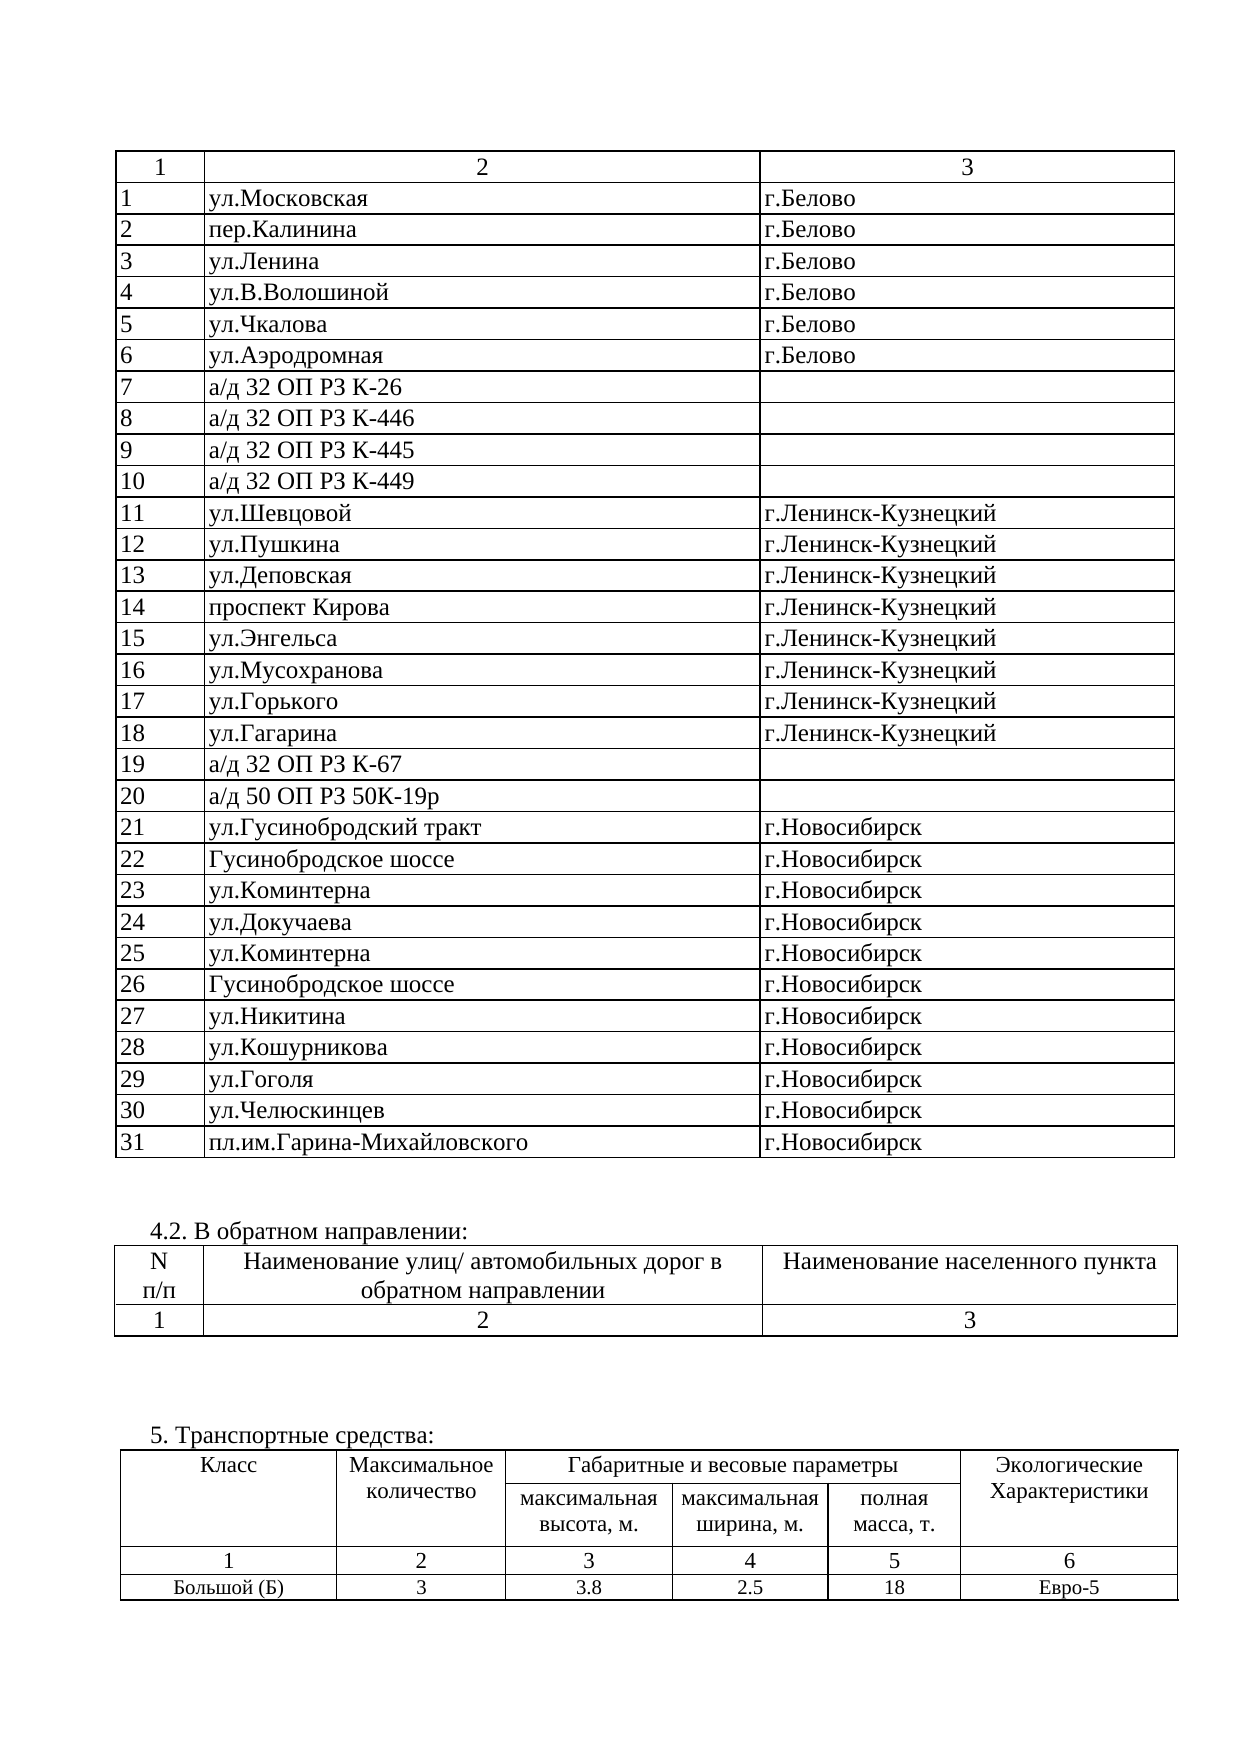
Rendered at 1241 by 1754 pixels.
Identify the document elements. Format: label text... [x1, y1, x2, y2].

table_cell ул.Коминтерна [205, 938, 759, 968]
table_cell г.Белово [761, 309, 1174, 339]
table_cell г.Новосибирск [761, 1001, 1174, 1031]
text 4.2. В обратном направлении: [150, 1216, 1090, 1244]
table_cell ул.Деповская [205, 561, 759, 590]
table_cell 2 [117, 215, 204, 244]
table_cell ул.Ленина [205, 246, 759, 276]
table_cell 17 [117, 686, 204, 716]
table_cell 2 [205, 152, 759, 181]
table_cell [761, 781, 1174, 811]
table_cell ул.Гусинобродский тракт [205, 812, 759, 842]
table_cell ул.Коминтерна [205, 875, 759, 905]
table_cell ул.Чкалова [205, 309, 759, 339]
table_cell а/д 32 ОП РЗ К-67 [205, 749, 759, 779]
table_cell [761, 435, 1174, 464]
table_cell г.Ленинск-Кузнецкий [761, 561, 1174, 590]
table_cell 10 [117, 466, 204, 496]
table_cell г.Ленинск-Кузнецкий [761, 655, 1174, 685]
table_cell Евро-5 [961, 1575, 1177, 1599]
table_cell 24 [117, 907, 204, 936]
table_cell 3 [506, 1547, 672, 1574]
table_cell максимальная ширина, м. [673, 1484, 827, 1546]
table_cell 1 [121, 1547, 336, 1574]
table_cell 31 [117, 1127, 204, 1157]
table_cell пл.им.Гарина-Михайловского [205, 1127, 759, 1157]
table_cell 30 [117, 1095, 204, 1125]
table_cell 20 [117, 781, 204, 811]
table_cell ул.Докучаева [205, 907, 759, 936]
table_cell г.Новосибирск [761, 1127, 1174, 1157]
table_cell а/д 50 ОП РЗ 50К-19р [205, 781, 759, 811]
table_cell г.Ленинск-Кузнецкий [761, 498, 1174, 527]
table_cell пер.Калинина [205, 215, 759, 244]
table_cell ул.Никитина [205, 1001, 759, 1031]
table_cell г.Ленинск-Кузнецкий [761, 623, 1174, 653]
table_cell 15 [117, 623, 204, 653]
table_cell г.Новосибирск [761, 875, 1174, 905]
text 5. Транспортные средства: [150, 1420, 1090, 1449]
table_cell 7 [117, 372, 204, 402]
table_cell г.Новосибирск [761, 907, 1174, 936]
table_cell 2 [337, 1547, 505, 1574]
table_cell 3 [763, 1304, 1177, 1335]
table_cell 3 [117, 246, 204, 276]
table_cell 5 [117, 309, 204, 339]
table_cell Гусинобродское шоссе [205, 970, 759, 999]
table_cell проспект Кирова [205, 592, 759, 622]
table_cell а/д 32 ОП РЗ К-26 [205, 372, 759, 402]
table_cell 11 [117, 498, 204, 527]
table_cell 2.5 [673, 1575, 827, 1599]
table_cell максимальная высота, м. [506, 1484, 672, 1546]
table_cell [761, 372, 1174, 402]
table_cell ул.Московская [205, 183, 759, 213]
table_cell ул.Гоголя [205, 1064, 759, 1094]
table_cell г.Новосибирск [761, 938, 1174, 968]
table_cell 3 [761, 152, 1174, 181]
table_cell г.Белово [761, 215, 1174, 244]
table_cell 4 [117, 277, 204, 307]
table_header Максимальное количество [337, 1451, 505, 1546]
table_cell 14 [117, 592, 204, 622]
table_cell 1 [117, 183, 204, 213]
table_cell 12 [117, 529, 204, 559]
table_cell полная масса, т. [829, 1484, 960, 1546]
table_cell Гусинобродское шоссе [205, 844, 759, 873]
table_header Габаритные и весовые параметры [506, 1451, 960, 1482]
table_cell 28 [117, 1032, 204, 1062]
table_cell ул.Челюскинцев [205, 1095, 759, 1125]
table_cell 6 [117, 340, 204, 370]
table_cell 3 [337, 1575, 505, 1599]
table_cell 18 [117, 718, 204, 748]
table_cell г.Новосибирск [761, 1032, 1174, 1062]
table_cell 8 [117, 403, 204, 433]
table_cell г.Новосибирск [761, 844, 1174, 873]
table_cell г.Ленинск-Кузнецкий [761, 529, 1174, 559]
table_cell 2 [204, 1305, 762, 1335]
table_cell 26 [117, 970, 204, 999]
table_cell 9 [117, 435, 204, 464]
table_cell ул.Кошурникова [205, 1032, 759, 1062]
table_cell 21 [117, 812, 204, 842]
table_cell г.Ленинск-Кузнецкий [761, 592, 1174, 622]
table_cell ул.Гагарина [205, 718, 759, 748]
table_cell 3.8 [506, 1575, 672, 1599]
table_cell ул.Энгельса [205, 623, 759, 653]
table_cell 19 [117, 749, 204, 779]
table_cell 13 [117, 561, 204, 590]
table_header Экологические Характеристики [961, 1451, 1177, 1546]
table_cell 6 [961, 1547, 1177, 1574]
table_cell ул.Шевцовой [205, 498, 759, 527]
table_header Наименование улиц/ автомобильных дорог в обратном направлении [204, 1246, 762, 1303]
table_cell г.Ленинск-Кузнецкий [761, 686, 1174, 716]
table_cell ул.Пушкина [205, 529, 759, 559]
table_cell а/д 32 ОП РЗ К-445 [205, 435, 759, 464]
table_cell 27 [117, 1001, 204, 1031]
table_cell 25 [117, 938, 204, 968]
table_cell 16 [117, 655, 204, 685]
table_cell г.Белово [761, 277, 1174, 307]
table_cell 18 [829, 1575, 960, 1599]
table_cell 1 [117, 152, 204, 181]
table_cell г.Белово [761, 246, 1174, 276]
table_cell г.Новосибирск [761, 1064, 1174, 1094]
table_header Наименование населенного пункта [763, 1246, 1177, 1303]
table_cell а/д 32 ОП РЗ К-446 [205, 403, 759, 433]
table_cell ул.В.Волошиной [205, 277, 759, 307]
table_cell 5 [829, 1547, 960, 1574]
table_cell 4 [673, 1547, 827, 1574]
table_cell [761, 403, 1174, 433]
table_cell [761, 749, 1174, 779]
table_header Класс [121, 1451, 336, 1546]
table_cell 1 [115, 1305, 203, 1335]
table_cell г.Ленинск-Кузнецкий [761, 718, 1174, 748]
table_cell [761, 466, 1174, 496]
table_cell ул.Мусохранова [205, 655, 759, 685]
table_cell г.Белово [761, 340, 1174, 370]
table_cell 29 [117, 1064, 204, 1094]
table_cell ул.Аэродромная [205, 340, 759, 370]
table_cell г.Новосибирск [761, 970, 1174, 999]
table_cell г.Новосибирск [761, 1095, 1174, 1125]
table_cell 23 [117, 875, 204, 905]
table_cell а/д 32 ОП РЗ К-449 [205, 466, 759, 496]
table_cell г.Новосибирск [761, 812, 1174, 842]
table_header N п/п [115, 1246, 203, 1303]
table_cell Большой (Б) [121, 1575, 336, 1599]
table_cell ул.Горького [205, 686, 759, 716]
table_cell 22 [117, 844, 204, 873]
table_cell г.Белово [761, 183, 1174, 213]
